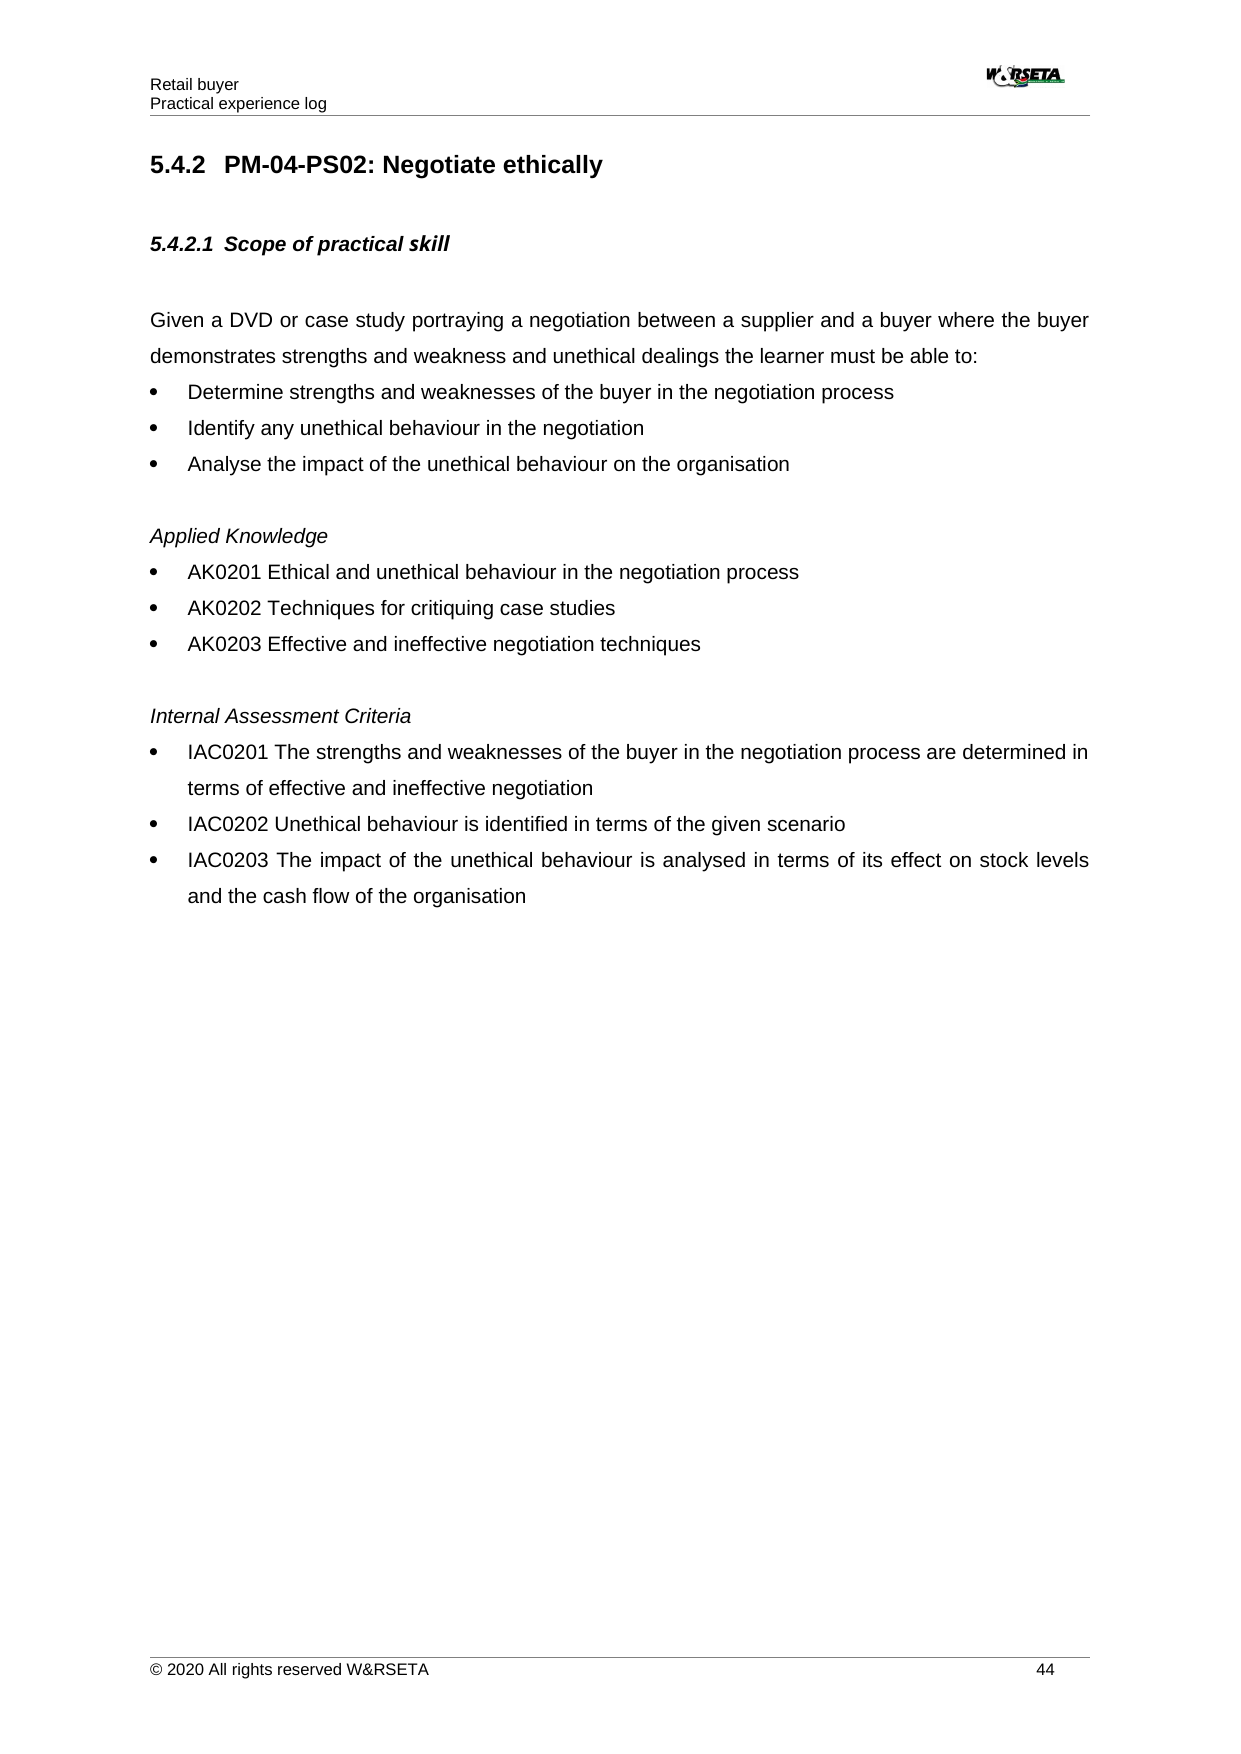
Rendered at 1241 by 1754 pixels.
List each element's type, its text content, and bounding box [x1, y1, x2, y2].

list IAC0201 The strengths and weaknesses of the buyer in the negotiation process are determined in terms of effective and ineffective negotiation [150, 739, 1090, 799]
list Analyse the impact of the unethical behaviour on the organisation [150, 452, 1090, 476]
text Given a DVD or case study portraying a negotiation between a supplier and a buyer where the buyer demonstrates strengths and weakness and unethical dealings the learner must be able to: [150, 308, 1090, 367]
picture [986, 65, 1065, 88]
text Applied Knowledge [150, 523, 1090, 547]
text Internal Assessment Criteria [150, 703, 1090, 727]
list IAC0203 The impact of the unethical behaviour is analysed in terms of its effect on stock levels and the cash flow of the organisation [150, 847, 1090, 907]
list Determine strengths and weaknesses of the buyer in the negotiation process [150, 379, 1090, 403]
subtitle 5.4.2 PM-04-PS02: Negotiate ethically [150, 150, 1090, 179]
list AK0203 Effective and ineffective negotiation techniques [150, 632, 1090, 656]
subtitle 5.4.2.1 Scope of practical skill [150, 229, 1090, 257]
list AK0202 Techniques for critiquing case studies [150, 596, 1090, 619]
list Identify any unethical behaviour in the negotiation [150, 416, 1090, 439]
list IAC0202 Unethical behaviour is identified in terms of the given scenario [150, 811, 1090, 836]
list AK0201 Ethical and unethical behaviour in the negotiation process [150, 559, 1090, 583]
